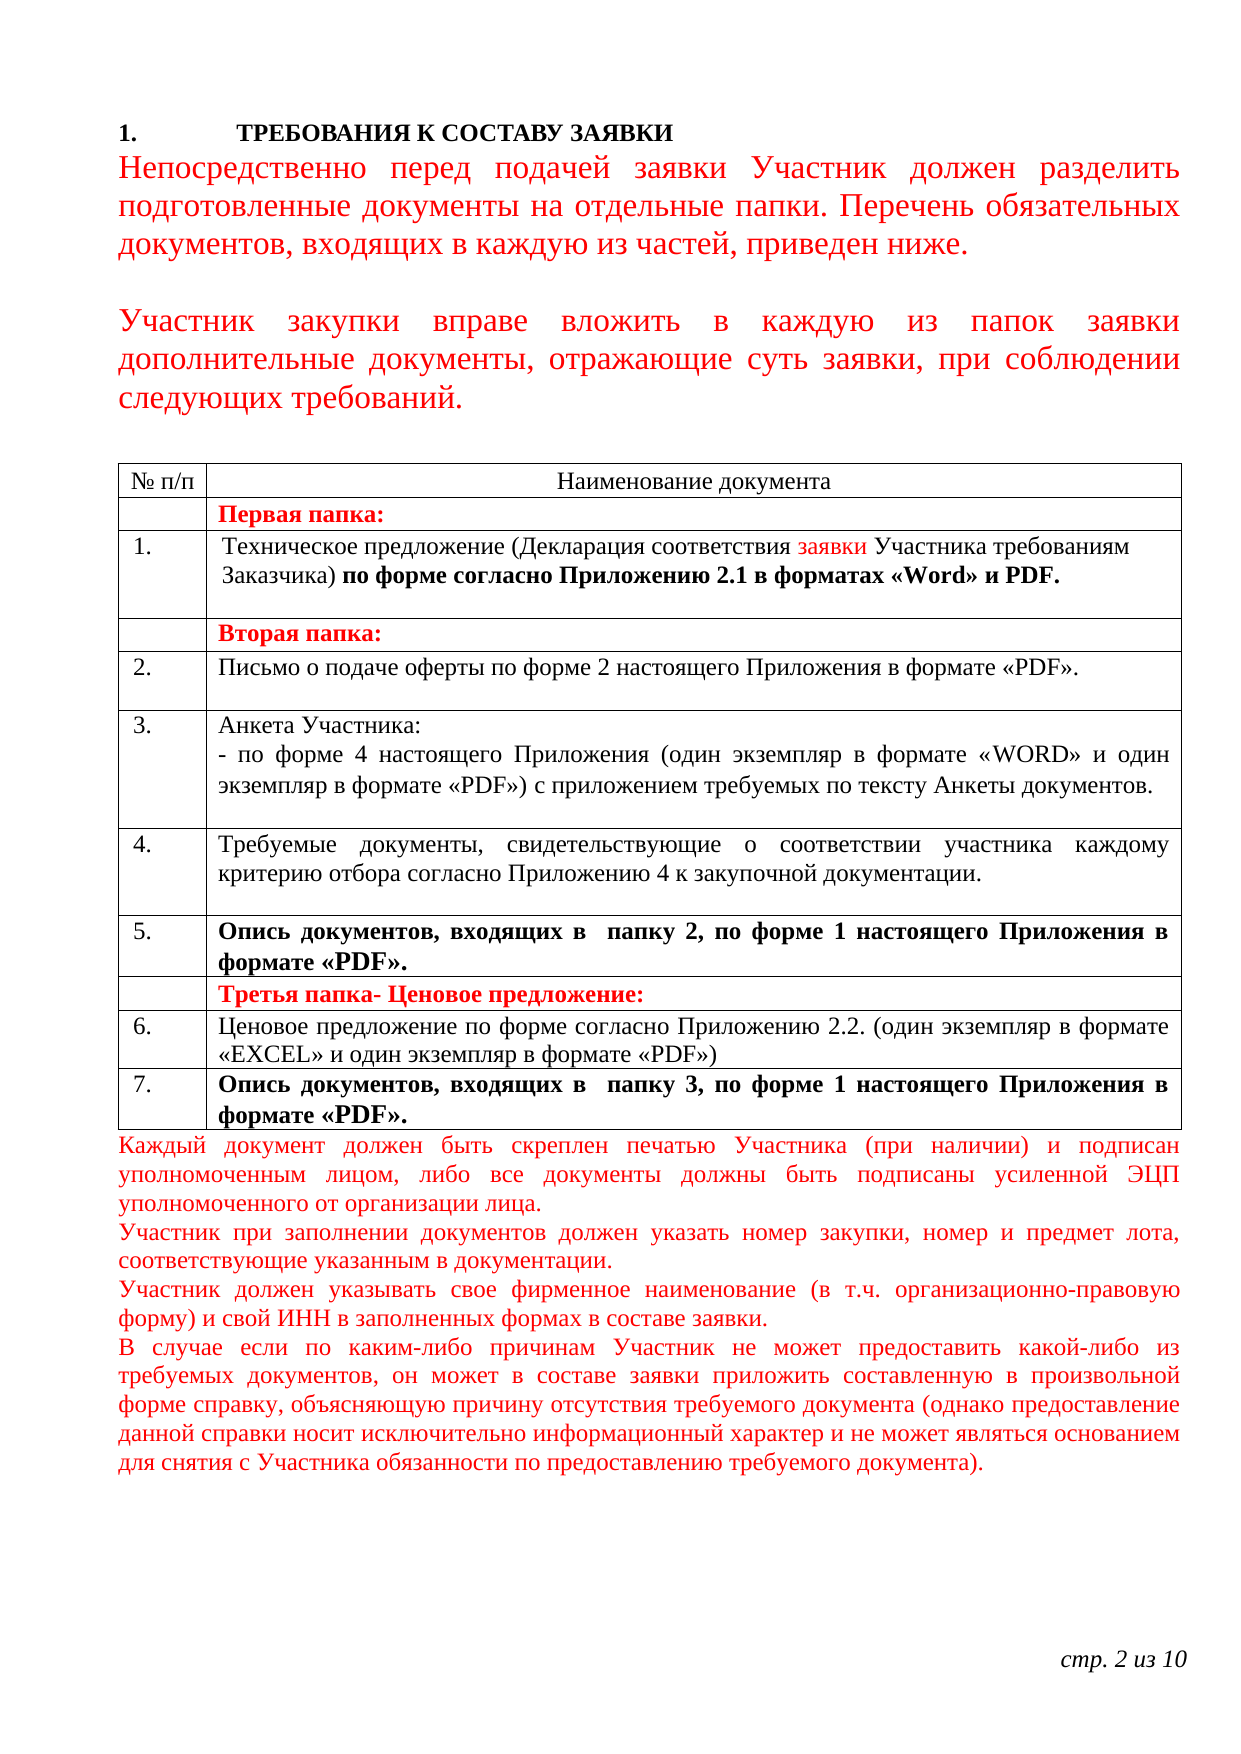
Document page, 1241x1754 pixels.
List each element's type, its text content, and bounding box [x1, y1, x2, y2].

table_cell [119, 498, 206, 530]
table_cell Требуемые документы, свидетельствующие о соответствии участника каждому критерию отбора согласно Приложению 4 к закупочной документации. [207, 829, 1181, 915]
list В случае если по каким-либо причинам Участник не может предоставить какой-либо из требуемых документов, он может в составе заявки приложить составленную в произвольной форме справку, объясняющую причину отсутствия требуемого документа (однако предоставление данной справки носит исключительно информационный характер и не может являться основанием для снятия с Участника обязанности по предоставлению требуемого документа). [118, 1332, 1181, 1475]
table_cell [119, 711, 206, 828]
table_cell Первая папка: [207, 498, 1181, 530]
list Участник при заполнении документов должен указать номер закупки, номер и предмет лота, соответствующие указанным в документации. [118, 1217, 1181, 1274]
table_cell [119, 531, 206, 617]
list Участник должен указывать свое фирменное наименование (в т.ч. организационно-правовую форму) и свой ИНН в заполненных формах в составе заявки. [118, 1274, 1181, 1332]
table_cell [119, 829, 206, 915]
table_cell Опись документов, входящих в папку 2, по форме 1 настоящего Приложения в формате «PDF». [207, 916, 1181, 976]
table_cell [119, 1011, 206, 1068]
list Участник закупки вправе вложить в каждую из папок заявки дополнительные документы, отражающие суть заявки, при соблюдении следующих требований. [118, 300, 1181, 415]
list Непосредственно перед подачей заявки Участник должен разделить подготовленные документы на отдельные папки. Перечень обязательных документов, входящих в каждую из частей, приведен ниже. [118, 147, 1181, 262]
table_cell Анкета Участника: - по форме 4 настоящего Приложения (один экземпляр в формате «WORD» и один экземпляр в формате «PDF») c приложением требуемых по тексту Анкеты документов. [207, 711, 1181, 828]
subtitle ТРЕБОВАНИЯ К СОСТАВУ ЗАЯВКИ [118, 118, 1181, 147]
table_cell [119, 916, 206, 976]
table_cell [119, 619, 206, 651]
table_cell Вторая папка: [207, 619, 1181, 651]
table_cell Техническое предложение (Декларация соответствия заявки Участника требованиям Заказчика) по форме согласно Приложению 2.1 в форматах «Word» и PDF. [207, 531, 1181, 617]
table_cell Опись документов, входящих в папку 3, по форме 1 настоящего Приложения в формате «PDF». [207, 1069, 1181, 1129]
table_cell Письмо о подаче оферты по форме 2 настоящего Приложения в формате «PDF». [207, 652, 1181, 709]
list Каждый документ должен быть скреплен печатью Участника (при наличии) и подписан уполномоченным лицом, либо все документы должны быть подписаны усиленной ЭЦП уполномоченного от организации лица. [118, 1130, 1181, 1217]
table_cell Третья папка- Ценовое предложение: [207, 977, 1181, 1010]
table_cell [119, 977, 206, 1010]
table_header № п/п [119, 464, 206, 497]
table_cell Ценовое предложение по форме согласно Приложению 2.2. (один экземпляр в формате «EXCEL» и один экземпляр в формате «PDF») [207, 1011, 1181, 1068]
table_header Наименование документа [207, 464, 1181, 497]
table_cell [119, 1069, 206, 1129]
table_cell [119, 652, 206, 709]
